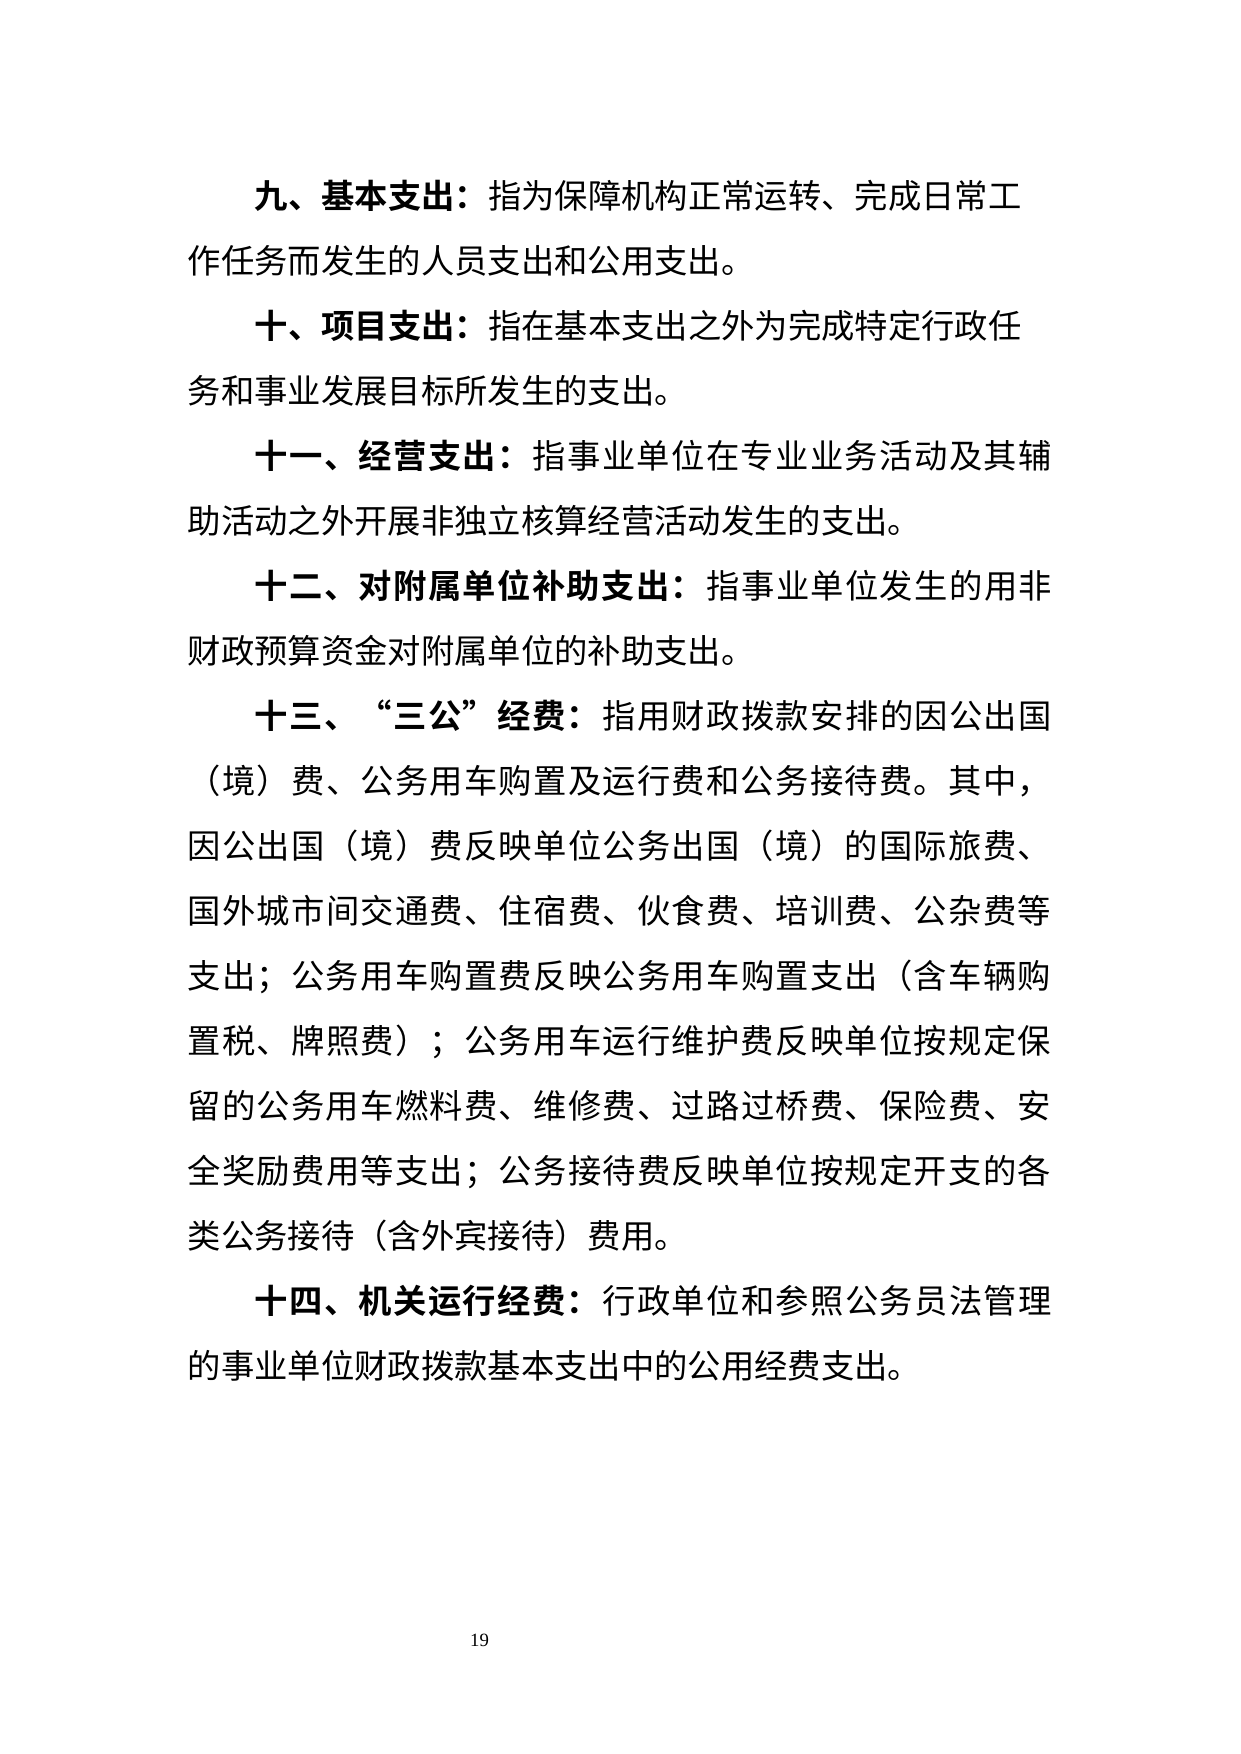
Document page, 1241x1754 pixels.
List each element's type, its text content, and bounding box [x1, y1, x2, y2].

text 十、项目支出：指在基本支出之外为完成特定行政任务和事业发展目标所发生的支出。 [187, 292, 1053, 422]
text 十一、经营支出：指事业单位在专业业务活动及其辅助活动之外开展非独立核算经营活动发生的支出。 [187, 422, 1053, 552]
text 九、基本支出：指为保障机构正常运转、完成日常工作任务而发生的人员支出和公用支出。 [187, 162, 1053, 292]
text 十二、对附属单位补助支出：指事业单位发生的用非财政预算资金对附属单位的补助支出。 [187, 552, 1053, 682]
text 十四、机关运行经费：行政单位和参照公务员法管理的事业单位财政拨款基本支出中的公用经费支出。 [187, 1267, 1053, 1397]
text 十三、“三公”经费：指用财政拨款安排的因公出国（境）费、公务用车购置及运行费和公务接待费。其中，因公出国（境）费反映单位公务出国（境）的国际旅费、国外城市间交通费、住宿费、伙食费、培训费、公杂费等支出；公务用车购置费反映公务用车购置支出（含车辆购置税、牌照费）；公务用车运行维护费反映单位按规定保留的公务用车燃料费、维修费、过路过桥费、保险费、安全奖励费用等支出；公务接待费反映单位按规定开支的各类公务接待（含外宾接待）费用。 [187, 682, 1053, 1267]
